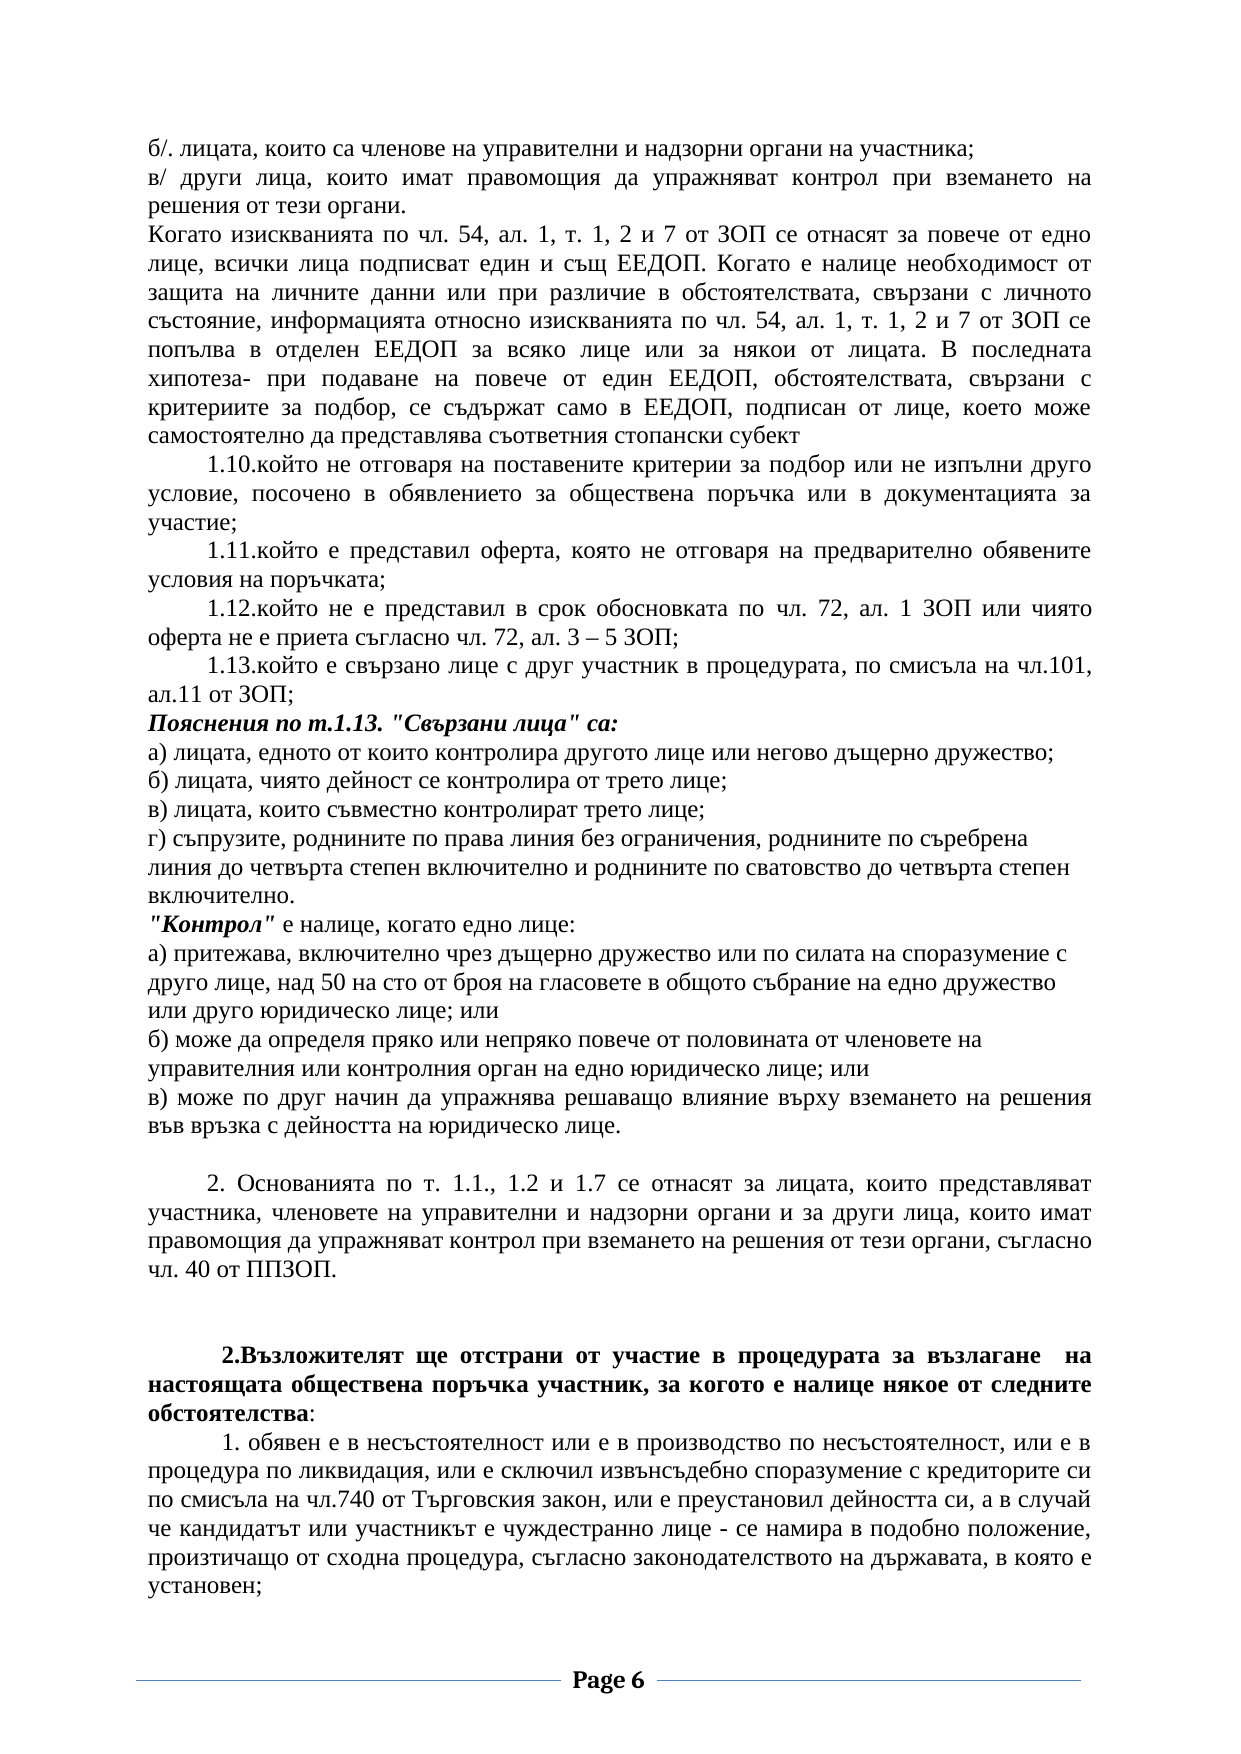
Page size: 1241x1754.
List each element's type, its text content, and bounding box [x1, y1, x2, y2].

text 1.12.който не е представил в срок обосновката по чл. 72, ал. 1 ЗОП или чиято оферта не е приета съгласно чл. 72, ал. 3 – 5 ЗОП; [148, 593, 1093, 650]
text в) може по друг начин да упражнява решаващо влияние върху вземането на решения във връзка с дейността на юридическо лице. [148, 1082, 1093, 1139]
text 1.13.който е свързано лице с друг участник в процедурата, по смисъла на чл.101, ал.11 от ЗОП; [148, 650, 1093, 708]
text а) притежава, включително чрез дъщерно дружество или по силата на споразумение с друго лице, над 50 на сто от броя на гласовете в общото събрание на едно дружество или друго юридическо лице; или [148, 938, 1093, 1024]
text 1.11.който е представил оферта, която не отговаря на предварително обявените условия на поръчката; [148, 535, 1093, 593]
text Пояснения по т.1.13. "Свързани лица" са: [148, 708, 1093, 737]
text 2. Основанията по т. 1.1., 1.2 и 1.7 се отнасят за лицата, които представляват участника, членовете на управителни и надзорни органи и за други лица, които имат правомощия да упражняват контрол при вземането на решения от тези органи, съгласно чл. 40 от ППЗОП. [148, 1168, 1093, 1283]
text в/ други лица, които имат правомощия да упражняват контрол при вземането на решения от тези органи. [148, 162, 1093, 219]
text а) лицата, едното от които контролира другото лице или негово дъщерно дружество; [148, 737, 1093, 765]
text б/. лицата, които са членове на управителни и надзорни органи на участника; [148, 133, 1093, 162]
text б) може да определя пряко или непряко повече от половината от членовете на управителния или контролния орган на едно юридическо лице; или [148, 1024, 1093, 1082]
text Когато изискванията по чл. 54, ал. 1, т. 1, 2 и 7 от ЗОП се отнасят за повече от едно лице, всички лица подписват един и същ ЕЕДОП. Когато е налице необходимост от защита на личните данни или при различие в обстоятелствата, свързани с личното състояние, информацията относно изискванията по чл. 54, ал. 1, т. 1, 2 и 7 от ЗОП се попълва в отделен ЕЕДОП за всяко лице или за някои от лицата. В последната хипотеза- при подаване на повече от един ЕЕДОП, обстоятелствата, свързани с критериите за подбор, се съдържат само в ЕЕДОП, подписан от лице, което може самостоятелно да представлява съответния стопански субект [148, 219, 1093, 449]
text 1. обявен е в несъстоятелност или е в производство по несъстоятелност, или е в процедура по ликвидация, или е сключил извънсъдебно споразумение с кредиторите си по смисъла на чл.740 от Търговския закон, или е преустановил дейността си, а в случай че кандидатът или участникът е чуждестранно лице - се намира в подобно положение, произтичащо от сходна процедура, съгласно законодателството на държавата, в която е установен; [148, 1427, 1093, 1599]
text 2.Възложителят ще отстрани от участие в процедурата за възлагане на настоящата обществена поръчкa участник, за когото е налице някое от следните обстоятелства: [148, 1340, 1093, 1427]
text в) лицата, които съвместно контролират трето лице; [148, 794, 1093, 823]
text 1.10.който не отговаря на поставените критерии за подбор или не изпълни друго условие, посочено в обявлението за обществена поръчка или в документацията за участие; [148, 449, 1093, 535]
text б) лицата, чиято дейност се контролира от трето лице; [148, 765, 1093, 794]
text г) съпрузите, роднините по права линия без ограничения, роднините по съребрена линия до четвърта степен включително и роднините по сватовство до четвърта степен включително. [148, 823, 1093, 909]
text "Контрол" е налице, когато едно лице: [148, 909, 1093, 938]
